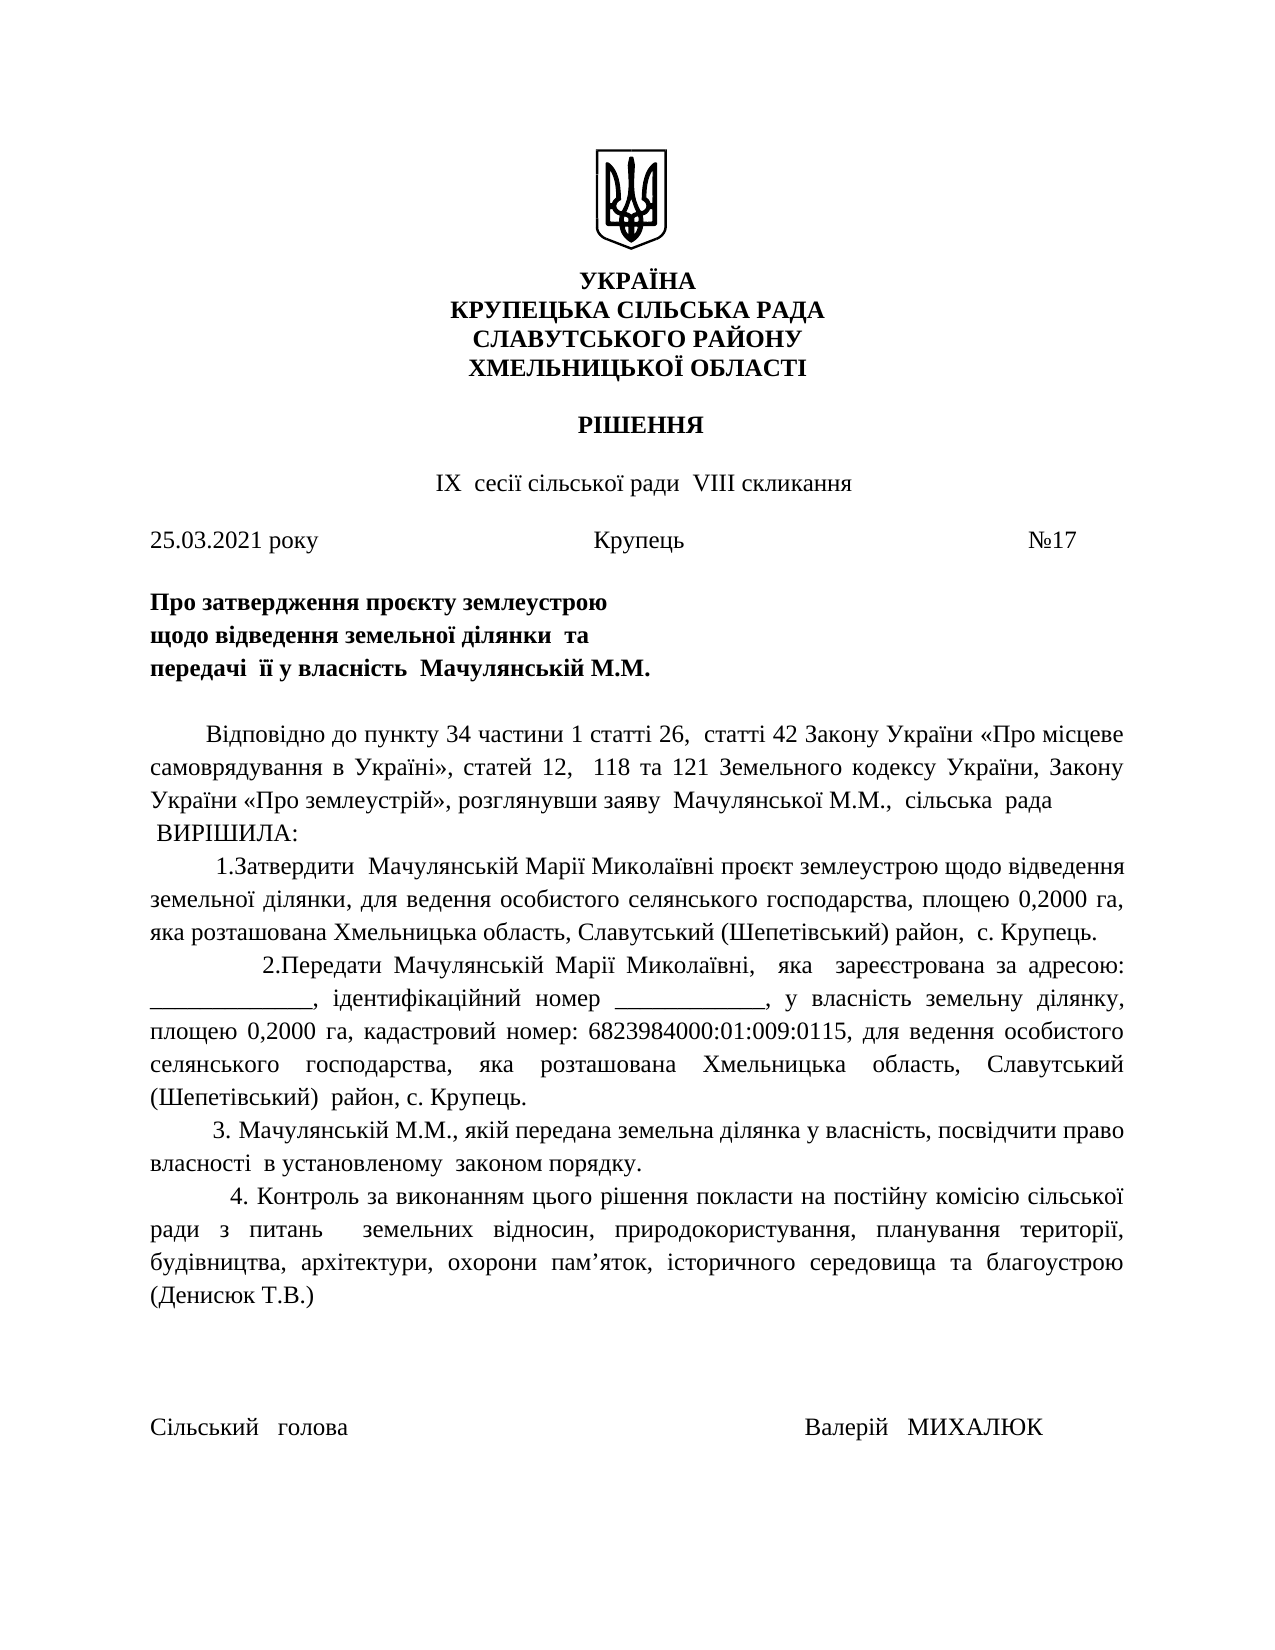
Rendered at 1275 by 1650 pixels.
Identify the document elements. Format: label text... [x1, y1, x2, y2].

text Сільський голова Валерій МИХАЛЮК [150, 1412, 1125, 1441]
text ХМЕЛЬНИЦЬКОЇ ОБЛАСТІ [150, 353, 1125, 381]
text 25.03.2021 року Крупець №17 [150, 525, 1125, 554]
text щодо відведення земельної ділянки та [150, 620, 1125, 649]
text передачі її у власність Мачулянській М.М. [150, 653, 1125, 682]
text 1.Затвердити Мачулянській Марії Миколаївні проєкт землеустрою щодо відведення земельної ділянки, для ведення особистого селянського господарства, площею 0,2000 га, яка розташована Хмельницька область, Славутський (Шепетівський) район, с. Крупець. [150, 851, 1125, 946]
text РІШЕННЯ [150, 410, 1125, 439]
text 3. Мачулянській М.М., якій передана земельна ділянка у власність, посвідчити право власності в установленому законом порядку. [150, 1115, 1125, 1177]
text СЛАВУТСЬКОГО РАЙОНУ [150, 324, 1125, 353]
text Відповідно до пункту 34 частини 1 статті 26, статті 42 Закону України «Про місцеве самоврядування в Україні», статей 12, 118 та 121 Земельного кодексу України, Закону України «Про землеустрій», розглянувши заяву Мачулянської М.М., сільська рада [150, 719, 1125, 814]
text 2.Передати Мачулянській Марії Миколаївні, яка зареєстрована за адресою: _____________, ідентифікаційний номер ____________, у власність земельну ділянку, площею 0,2000 га, кадастровий номер: 6823984000:01:009:0115, для ведення особистого селянського господарства, яка розташована Хмельницька область, Славутський (Шепетівський) район, с. Крупець. [150, 950, 1125, 1111]
text Про затвердження проєкту землеустрою [150, 587, 1125, 616]
text КРУПЕЦЬКА СІЛЬСЬКА РАДА [150, 295, 1125, 324]
text 4. Контроль за виконанням цього рішення покласти на постійну комісію сільської ради з питань земельних відносин, природокористування, планування території, будівництва, архітектури, охорони пам’яток, історичного середовища та благоустрою (Денисюк Т.В.) [150, 1181, 1125, 1309]
text ІХ сесії сільської ради VІІІ скликання [150, 468, 1125, 496]
text УКРАЇНА [150, 266, 1125, 295]
text ВИРІШИЛА: [150, 818, 1125, 847]
